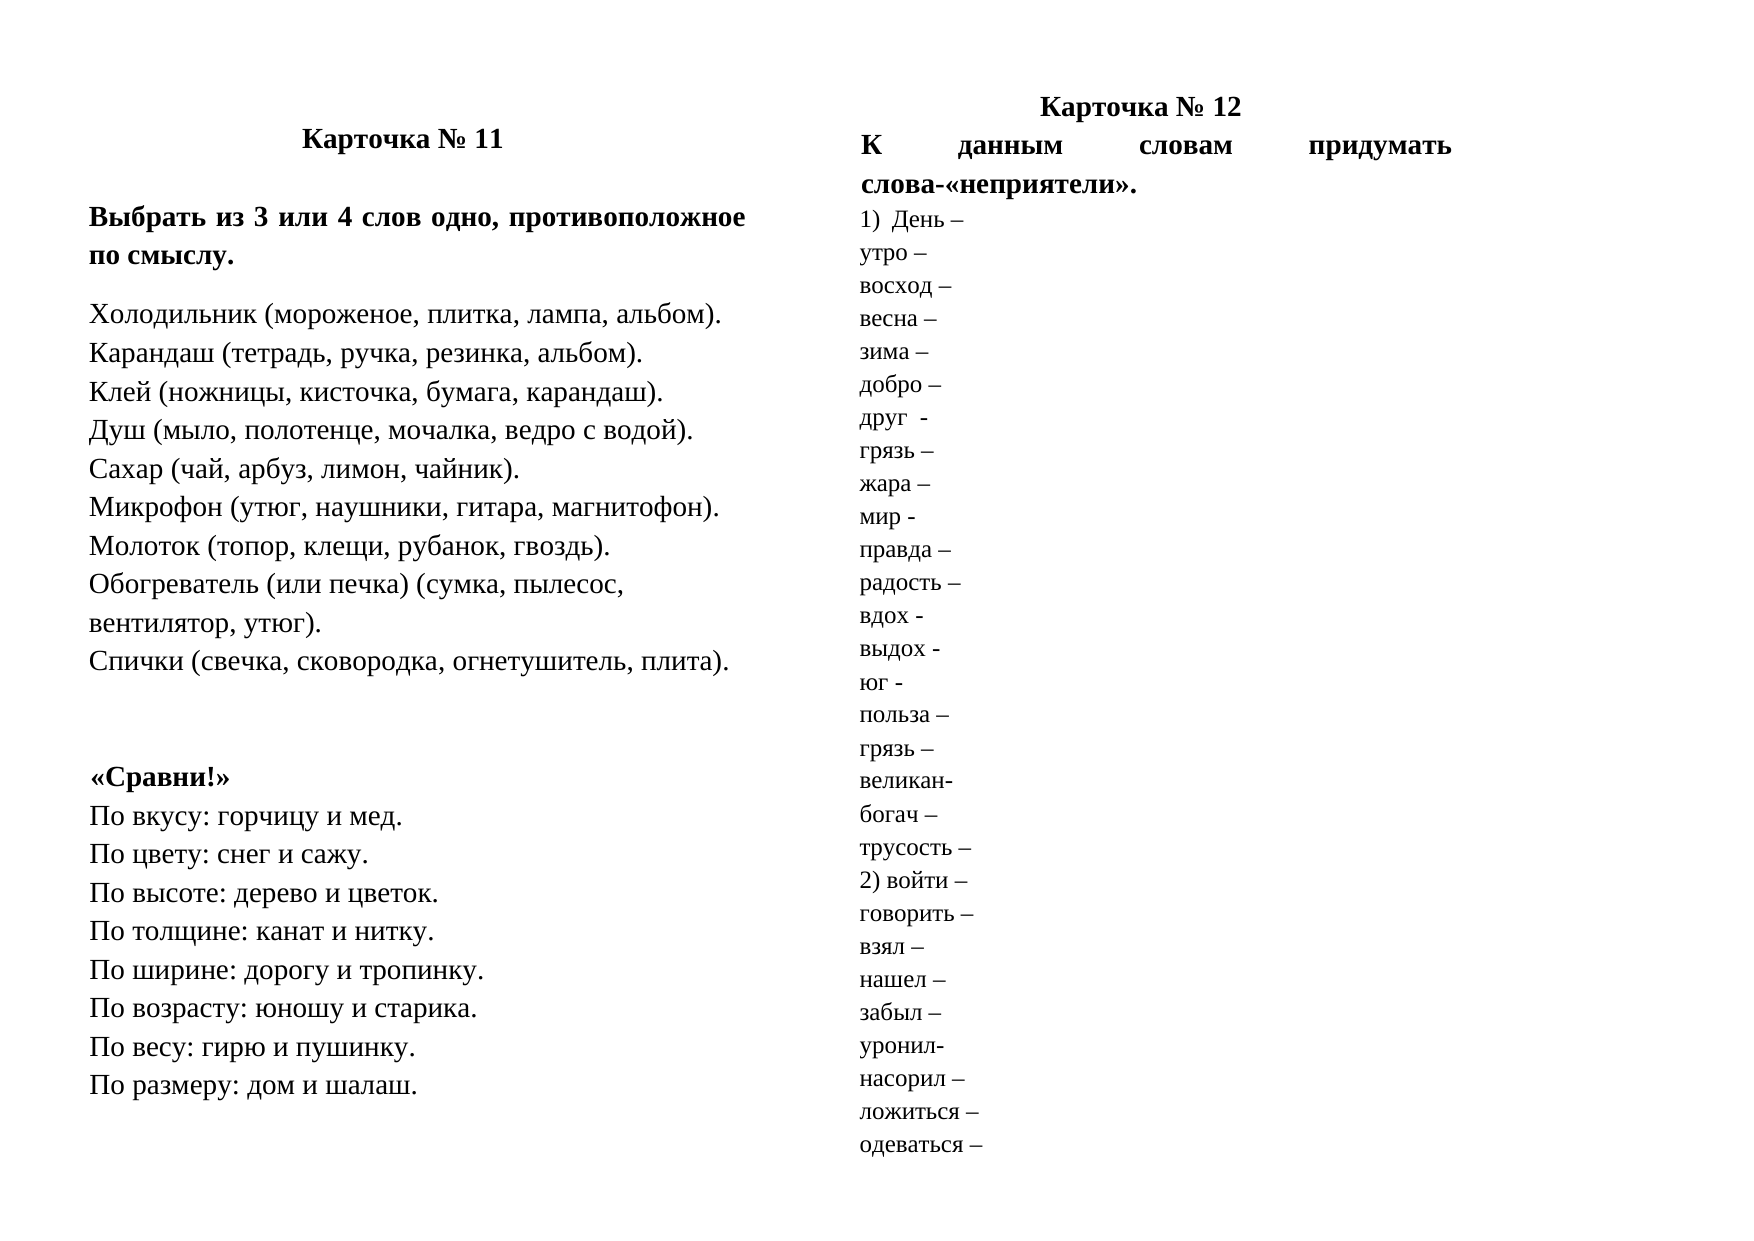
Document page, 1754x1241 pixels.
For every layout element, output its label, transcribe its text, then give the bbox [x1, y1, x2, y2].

text Микрофон (утюг, наушники, гитара, магнитофон). [89, 489, 746, 523]
text Сахар (чай, арбуз, лимон, чайник). [89, 451, 746, 484]
text забыл – [859, 997, 1034, 1026]
text Карточка № 11 [59, 122, 746, 155]
text «Сравни!» [90, 759, 746, 793]
text жара – [859, 468, 1034, 497]
text взял – [859, 931, 1034, 959]
text польза – [859, 699, 1034, 728]
text Спички (свечка, сковородка, огнетушитель, плита). [89, 643, 746, 677]
text правда – [859, 534, 1034, 563]
text богач – [859, 799, 1034, 827]
text выдох - [859, 633, 1034, 662]
text 2) войти – [859, 865, 1034, 893]
text мир - [859, 501, 1034, 530]
text грязь – [859, 435, 1034, 464]
text По высоте: дерево и цветок. [89, 875, 556, 908]
text По весу: гирю и пушинку. [89, 1029, 556, 1062]
text ложиться – [859, 1096, 1034, 1124]
text насорил – [859, 1063, 1034, 1092]
text весна – [859, 303, 1034, 332]
text добро – [859, 369, 1034, 398]
text По толщине: канат и нитку. [89, 913, 556, 947]
text Молоток (топор, клещи, рубанок, гвоздь). [89, 528, 746, 561]
text К данным словам придумать слова-«неприятели». [861, 127, 1452, 199]
text нашел – [859, 964, 1034, 992]
text друг - [859, 402, 1034, 431]
text восход – [859, 270, 1034, 299]
text По возрасту: юношу и старика. [89, 990, 556, 1024]
text По вкусу: горчицу и мед. [89, 798, 556, 831]
text Обогреватель (или печка) (сумка, пылесос, вентилятор, утюг). [89, 566, 746, 638]
text Выбрать из 3 или 4 слов одно, противоположное по смыслу. [89, 199, 746, 271]
text По ширине: дорогу и тропинку. [89, 952, 556, 985]
text говорить – [859, 898, 1034, 926]
text грязь – [859, 733, 1034, 761]
text Карандаш (тетрадь, ручка, резинка, альбом). [89, 335, 746, 369]
text юг - [859, 667, 1034, 695]
text великан- [859, 766, 1034, 794]
text Клей (ножницы, кисточка, бумага, карандаш). [89, 374, 746, 407]
text зима – [859, 336, 1034, 365]
text трусость – [859, 832, 1034, 860]
text радость – [859, 567, 1034, 596]
list День – [859, 204, 1034, 233]
text Душ (мыло, полотенце, мочалка, ведро с водой). [89, 412, 746, 446]
text утро – [859, 237, 1034, 266]
text уронил- [859, 1030, 1034, 1058]
text Карточка № 12 [830, 89, 1452, 122]
text По цвету: снег и сажу. [89, 836, 556, 870]
text Холодильник (мороженое, плитка, лампа, альбом). [89, 297, 746, 330]
text одеваться – [859, 1129, 1034, 1158]
text вдох - [859, 601, 1034, 629]
text По размеру: дом и шалаш. [89, 1067, 556, 1101]
